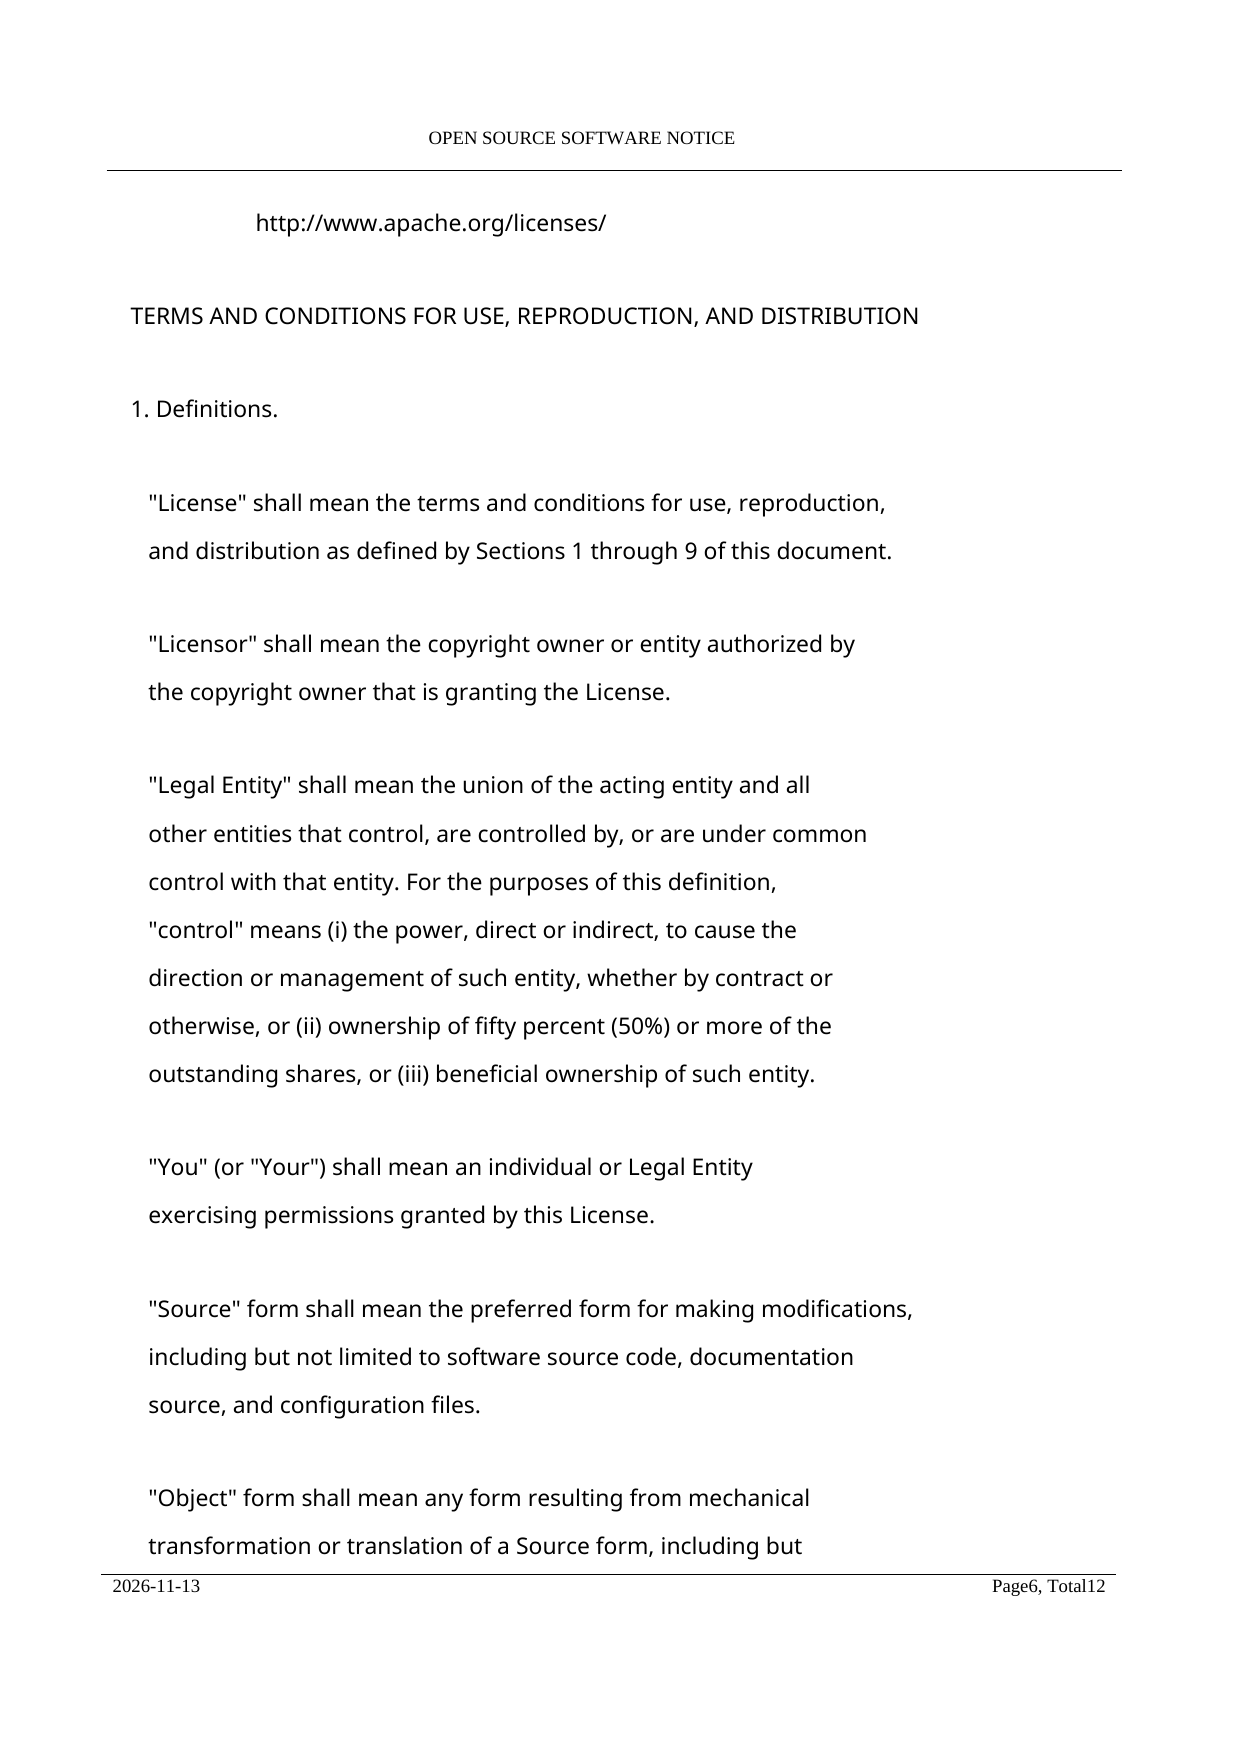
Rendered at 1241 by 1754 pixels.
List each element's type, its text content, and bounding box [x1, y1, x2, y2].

text "License" shall mean the terms and conditions for use, reproduction, [112, 486, 1128, 518]
text otherwise, or (ii) ownership of fifty percent (50%) or more of the [112, 1009, 1128, 1042]
text "control" means (i) the power, direct or indirect, to cause the [112, 913, 1128, 946]
text other entities that control, are controlled by, or are under common [112, 817, 1128, 849]
text the copyright owner that is granting the License. [112, 676, 1128, 708]
text TERMS AND CONDITIONS FOR USE, REPRODUCTION, AND DISTRIBUTION [112, 299, 1128, 332]
text including but not limited to software source code, documentation [112, 1340, 1128, 1373]
text exercising permissions granted by this License. [112, 1199, 1128, 1231]
text outstanding shares, or (iii) beneficial ownership of such entity. [112, 1057, 1128, 1090]
text transformation or translation of a Source form, including but [112, 1530, 1128, 1562]
text "Object" form shall mean any form resulting from mechanical [112, 1482, 1128, 1514]
text direction or management of such entity, whether by contract or [112, 961, 1128, 994]
text "Licensor" shall mean the copyright owner or entity authorized by [112, 627, 1128, 660]
text "You" (or "Your") shall mean an individual or Legal Entity [112, 1151, 1128, 1183]
text and distribution as defined by Sections 1 through 9 of this document. [112, 534, 1128, 567]
text 1. Definitions. [112, 393, 1128, 425]
text "Legal Entity" shall mean the union of the acting entity and all [112, 769, 1128, 801]
text control with that entity. For the purposes of this definition, [112, 865, 1128, 897]
text http://www.apache.org/licenses/ [112, 206, 1128, 239]
text source, and configuration files. [112, 1388, 1128, 1421]
text "Source" form shall mean the preferred form for making modifications, [112, 1292, 1128, 1324]
